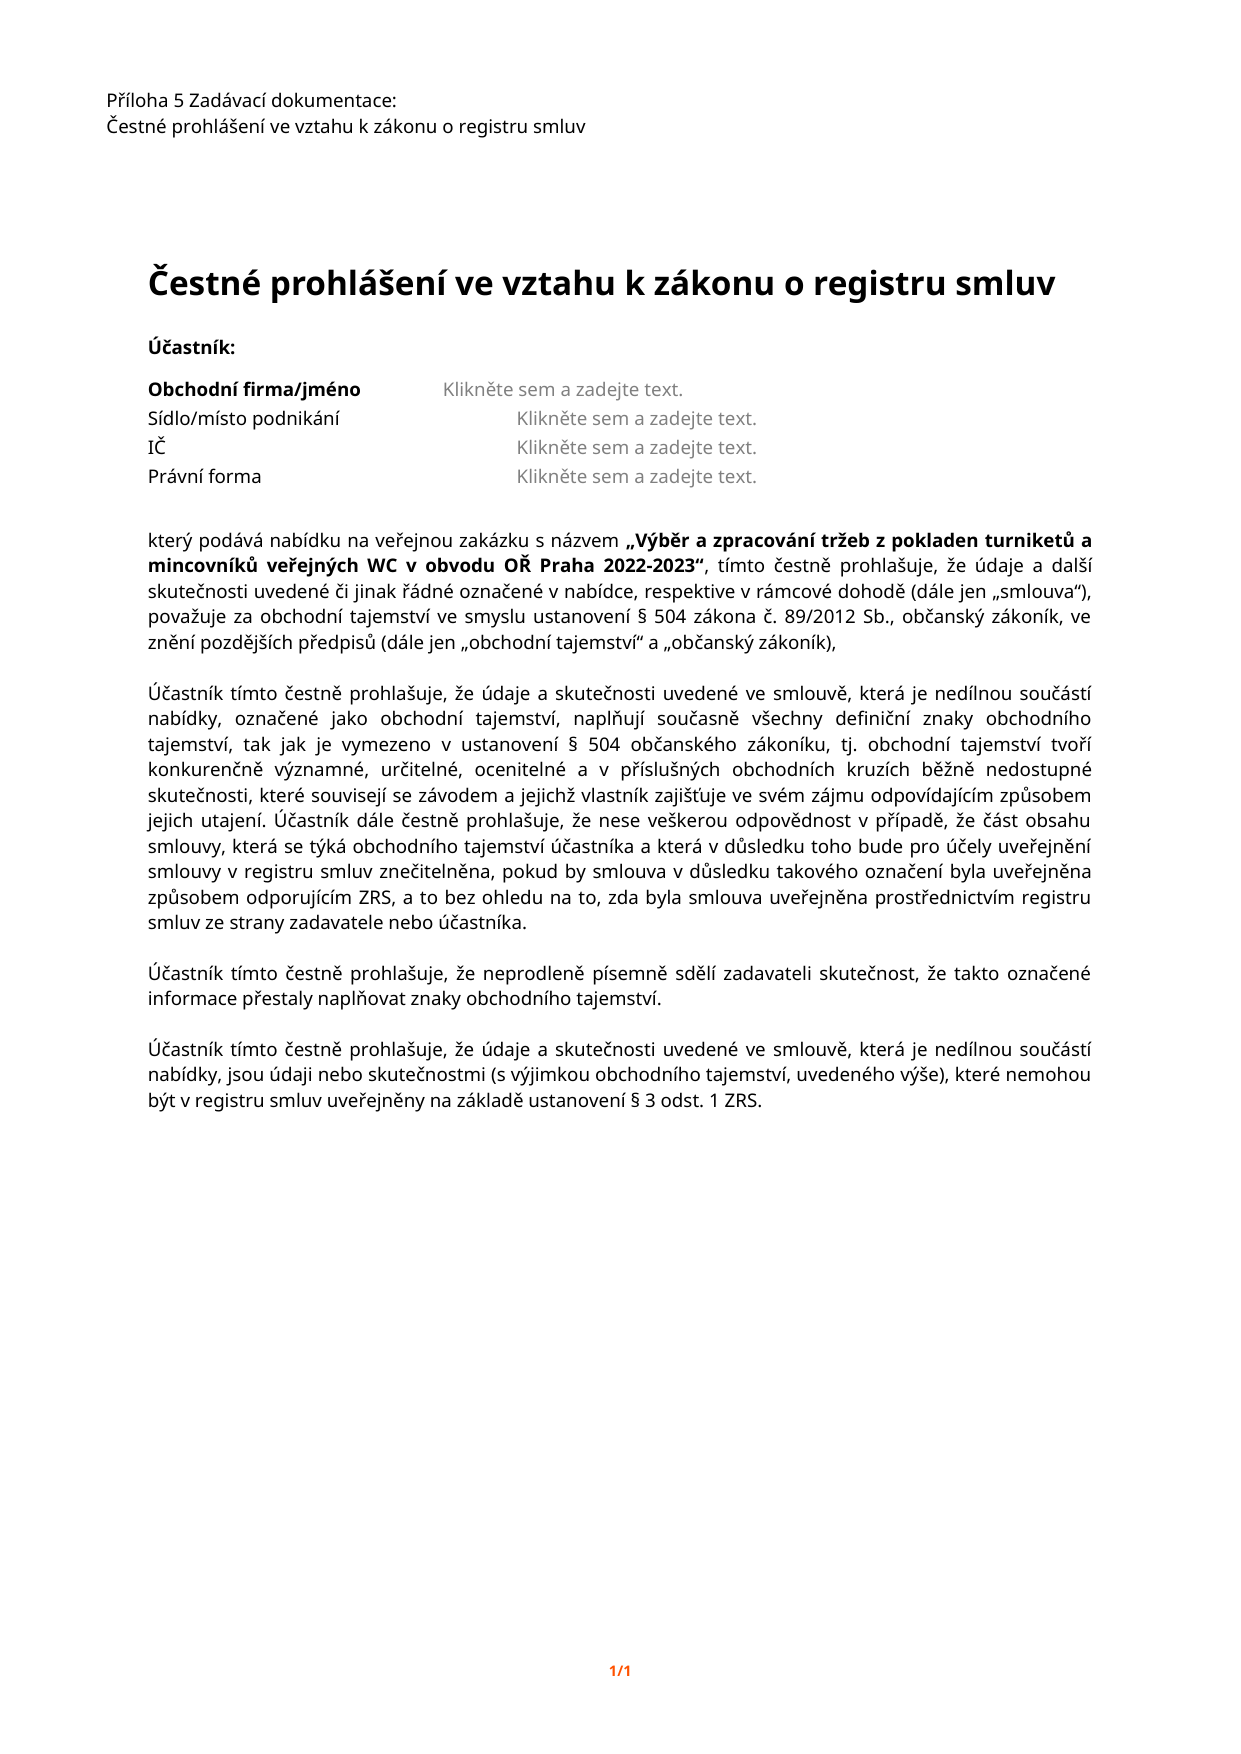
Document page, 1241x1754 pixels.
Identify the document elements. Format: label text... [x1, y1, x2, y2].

text Právní forma [148, 460, 1093, 489]
text IČ [148, 431, 1093, 460]
text Účastník: [148, 330, 1093, 361]
title Čestné prohlášení ve vztahu k zákonu o registru smluv [148, 259, 1093, 305]
text Sídlo/místo podnikání [148, 402, 1093, 431]
text Účastník tímto čestně prohlašuje, že údaje a skutečnosti uvedené ve smlouvě, která je nedílnou součástí nabídky, jsou údaji nebo skutečnostmi (s výjimkou obchodního tajemství, uvedeného výše), které nemohou být v registru smluv uveřejněny na základě ustanovení § 3 odst. 1 ZRS. [148, 1036, 1093, 1113]
text Účastník tímto čestně prohlašuje, že údaje a skutečnosti uvedené ve smlouvě, která je nedílnou součástí nabídky, označené jako obchodní tajemství, naplňují současně všechny definiční znaky obchodního tajemství, tak jak je vymezeno v ustanovení § 504 občanského zákoníku, tj. obchodní tajemství tvoří konkurenčně významné, určitelné, ocenitelné a v příslušných obchodních kruzích běžně nedostupné skutečnosti, které souvisejí se závodem a jejichž vlastník zajišťuje ve svém zájmu odpovídajícím způsobem jejich utajení. Účastník dále čestně prohlašuje, že nese veškerou odpovědnost v případě, že část obsahu smlouvy, která se týká obchodního tajemství účastníka a která v důsledku toho bude pro účely uveřejnění smlouvy v registru smluv znečitelněna, pokud by smlouva v důsledku takového označení byla uveřejněna způsobem odporujícím ZRS, a to bez ohledu na to, zda byla smlouva uveřejněna prostřednictvím registru smluv ze strany zadavatele nebo účastníka. [148, 680, 1093, 935]
text Obchodní firma/jméno [148, 373, 1093, 402]
text Účastník tímto čestně prohlašuje, že neprodleně písemně sdělí zadavateli skutečnost, že takto označené informace přestaly naplňovat znaky obchodního tajemství. [148, 960, 1093, 1011]
text který podává nabídku na veřejnou zakázku s názvem „Výběr a zpracování tržeb z pokladen turniketů a mincovníků veřejných WC v obvodu OŘ Praha 2022-2023“, tímto čestně prohlašuje, že údaje a další skutečnosti uvedené či jinak řádné označené v nabídce, respektive v rámcové dohodě (dále jen „smlouva“), považuje za obchodní tajemství ve smyslu ustanovení § 504 zákona č. 89/2012 Sb., občanský zákoník, ve znění pozdějších předpisů (dále jen „obchodní tajemství“ a „občanský zákoník), [148, 527, 1093, 655]
